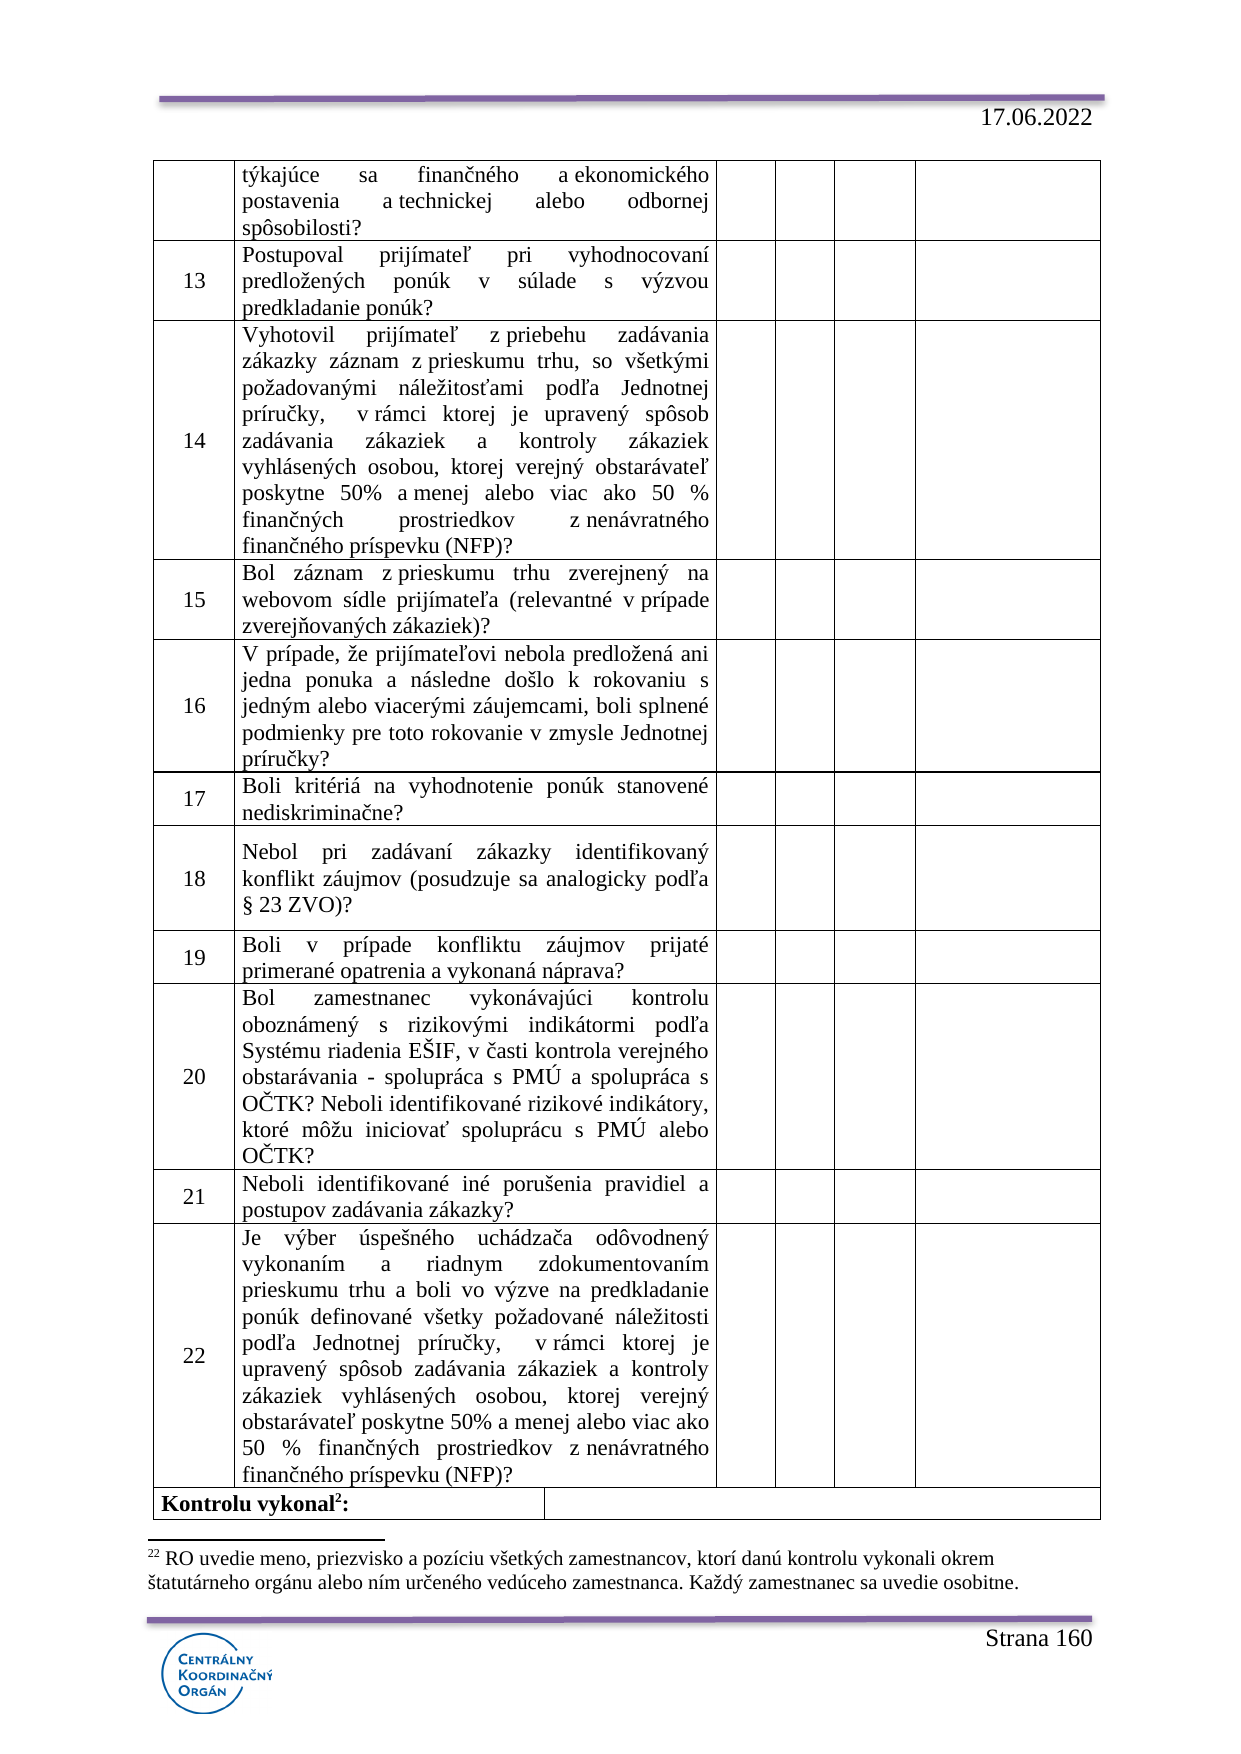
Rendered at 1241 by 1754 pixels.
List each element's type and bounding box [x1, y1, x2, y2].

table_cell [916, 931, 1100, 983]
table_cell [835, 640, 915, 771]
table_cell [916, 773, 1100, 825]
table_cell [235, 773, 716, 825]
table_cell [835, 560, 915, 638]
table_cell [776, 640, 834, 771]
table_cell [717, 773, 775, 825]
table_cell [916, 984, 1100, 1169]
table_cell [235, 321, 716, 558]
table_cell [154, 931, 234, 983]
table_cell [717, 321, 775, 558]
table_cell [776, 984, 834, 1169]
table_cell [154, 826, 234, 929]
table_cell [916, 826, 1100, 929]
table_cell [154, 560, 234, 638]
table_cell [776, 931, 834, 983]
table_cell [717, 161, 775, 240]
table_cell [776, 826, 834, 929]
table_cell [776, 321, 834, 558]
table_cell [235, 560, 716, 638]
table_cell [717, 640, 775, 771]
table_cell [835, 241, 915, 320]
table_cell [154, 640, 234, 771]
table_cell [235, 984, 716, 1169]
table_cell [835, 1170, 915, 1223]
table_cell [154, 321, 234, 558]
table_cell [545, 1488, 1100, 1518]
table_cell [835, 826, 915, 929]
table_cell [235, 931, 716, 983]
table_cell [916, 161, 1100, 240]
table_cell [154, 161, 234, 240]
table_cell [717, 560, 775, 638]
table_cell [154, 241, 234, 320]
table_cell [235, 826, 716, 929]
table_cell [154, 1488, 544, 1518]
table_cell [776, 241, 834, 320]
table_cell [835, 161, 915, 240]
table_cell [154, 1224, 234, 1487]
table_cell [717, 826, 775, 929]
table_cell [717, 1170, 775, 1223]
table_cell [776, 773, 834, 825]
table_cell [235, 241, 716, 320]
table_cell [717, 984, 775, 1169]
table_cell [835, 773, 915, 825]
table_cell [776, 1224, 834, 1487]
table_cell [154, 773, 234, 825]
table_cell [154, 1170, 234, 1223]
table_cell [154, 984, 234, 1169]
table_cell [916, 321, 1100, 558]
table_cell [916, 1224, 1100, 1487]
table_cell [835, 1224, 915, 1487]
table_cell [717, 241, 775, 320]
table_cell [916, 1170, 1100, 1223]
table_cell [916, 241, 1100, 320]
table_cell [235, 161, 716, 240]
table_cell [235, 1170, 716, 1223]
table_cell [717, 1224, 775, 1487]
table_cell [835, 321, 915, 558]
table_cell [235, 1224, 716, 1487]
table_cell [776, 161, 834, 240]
picture [159, 1631, 272, 1713]
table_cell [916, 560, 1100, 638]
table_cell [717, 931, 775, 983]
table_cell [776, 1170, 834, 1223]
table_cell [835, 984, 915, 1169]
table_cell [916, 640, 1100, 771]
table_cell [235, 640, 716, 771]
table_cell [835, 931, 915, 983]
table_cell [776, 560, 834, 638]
